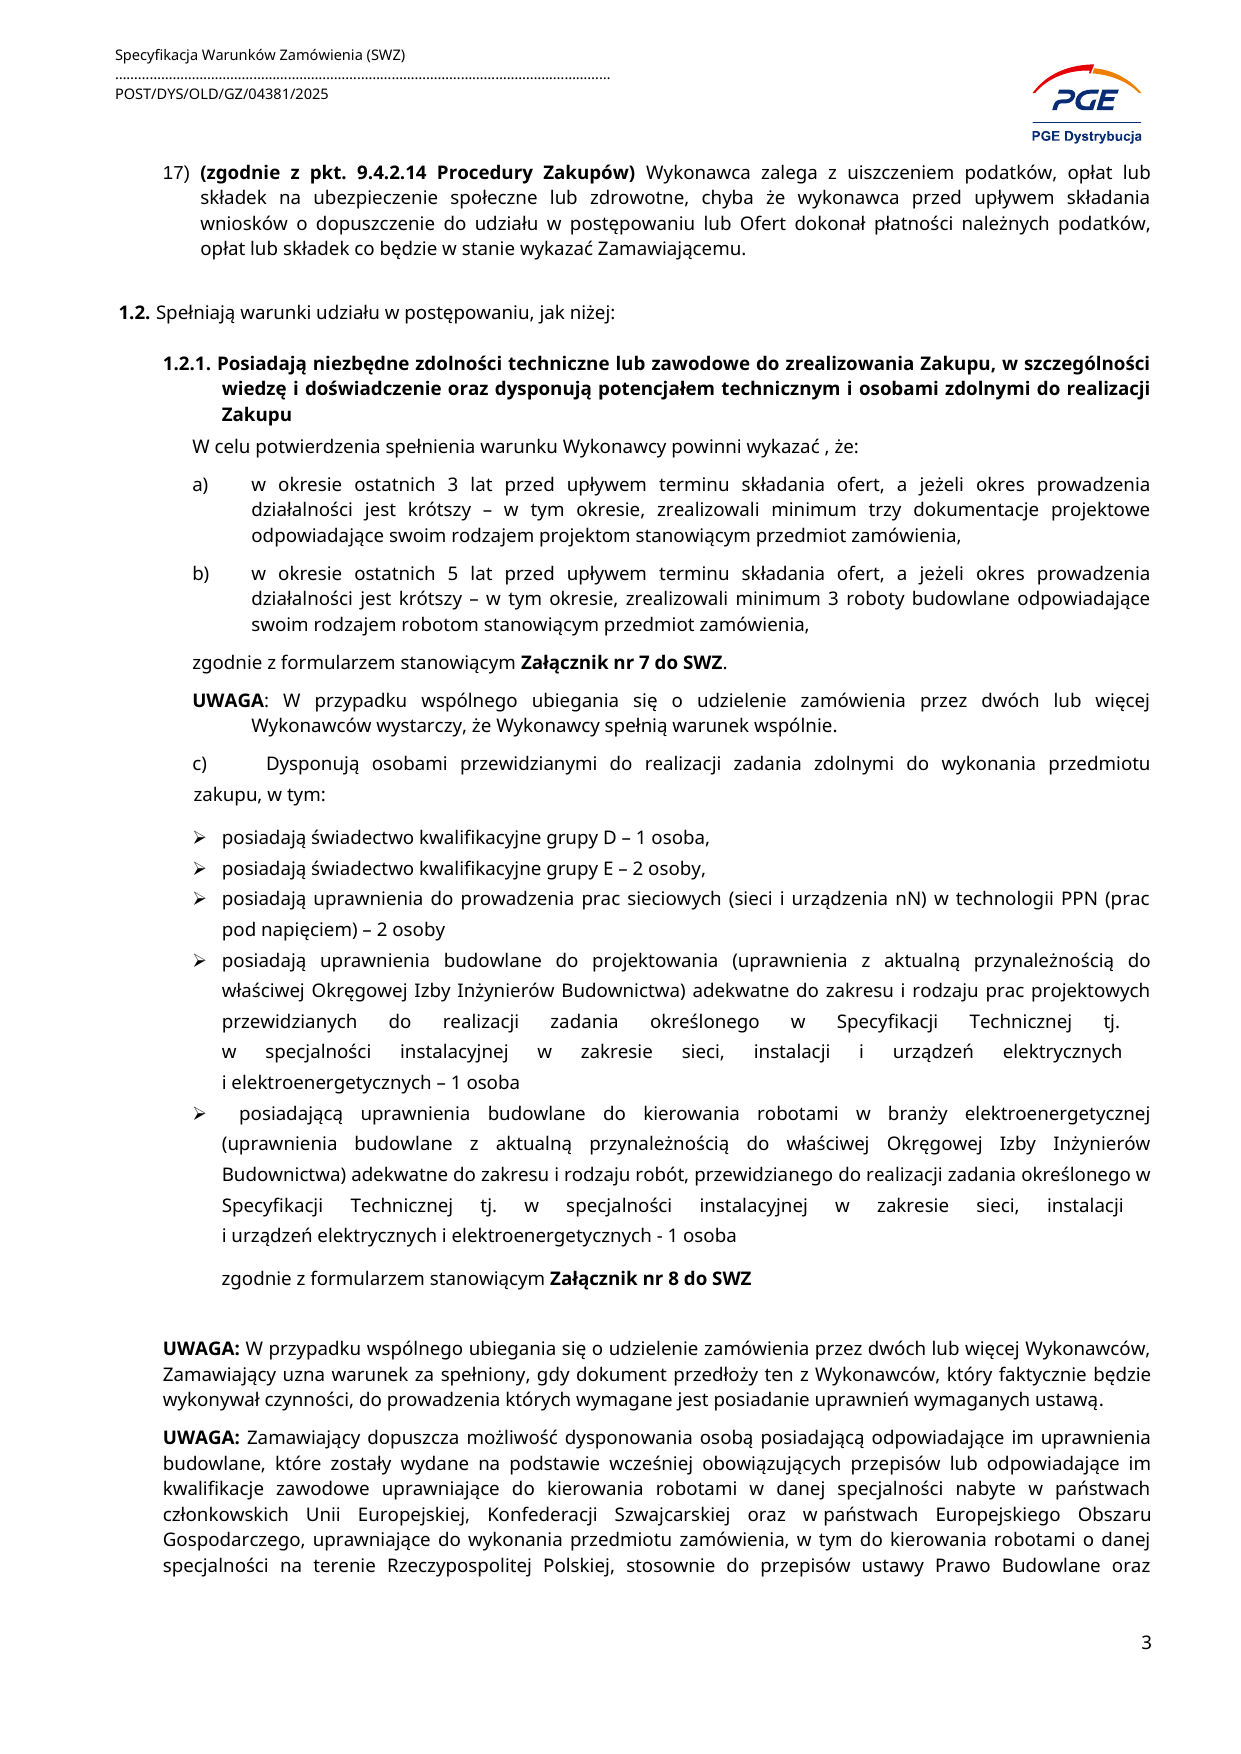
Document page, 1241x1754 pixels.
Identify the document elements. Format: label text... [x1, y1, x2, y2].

text zgodnie z formularzem stanowiącym Załącznik nr 8 do SWZ [221, 1266, 1152, 1291]
list Spełniają warunki udziału w postępowaniu, jak niżej: [118, 299, 1152, 325]
text UWAGA: W przypadku wspólnego ubiegania się o udzielenie zamówienia przez dwóch lub więcej Wykonawców wystarczy, że Wykonawcy spełnią warunek wspólnie. [192, 687, 1152, 738]
text b) w okresie ostatnich 5 lat przed upływem terminu składania ofert, a jeżeli okres prowadzenia działalności jest krótszy – w tym okresie, zrealizowali minimum 3 roboty budowlane odpowiadające swoim rodzajem robotom stanowiącym przedmiot zamówienia, [192, 560, 1152, 637]
list posiadają świadectwo kwalifikacyjne grupy E – 2 osoby, [192, 855, 1152, 881]
list posiadającą uprawnienia budowlane do kierowania robotami w branży elektroenergetycznej (uprawnienia budowlane z aktualną przynależnością do właściwej Okręgowej Izby Inżynierów Budownictwa) adekwatne do zakresu i rodzaju robót, przewidzianego do realizacji zadania określonego w Specyfikacji Technicznej tj. w specjalności instalacyjnej w zakresie sieci, instalacji i urządzeń elektrycznych i elektroenergetycznych - 1 osoba [192, 1100, 1152, 1248]
list posiadają uprawnienia do prowadzenia prac sieciowych (sieci i urządzenia nN) w technologii PPN (prac pod napięciem) – 2 osoby [192, 886, 1152, 942]
list posiadają świadectwo kwalifikacyjne grupy D – 1 osoba, [192, 824, 1152, 850]
text UWAGA: W przypadku wspólnego ubiegania się o udzielenie zamówienia przez dwóch lub więcej Wykonawców, Zamawiający uzna warunek za spełniony, gdy dokument przedłoży ten z Wykonawców, który faktycznie będzie wykonywał czynności, do prowadzenia których wymagane jest posiadanie uprawnień wymaganych ustawą. [163, 1335, 1152, 1412]
text zgodnie z formularzem stanowiącym Załącznik nr 7 do SWZ. [192, 649, 1152, 675]
text a) w okresie ostatnich 3 lat przed upływem terminu składania ofert, a jeżeli okres prowadzenia działalności jest krótszy – w tym okresie, zrealizowali minimum trzy dokumentacje projektowe odpowiadające swoim rodzajem projektom stanowiącym przedmiot zamówienia, [192, 471, 1152, 548]
text 1.2.1. Posiadają niezbędne zdolności techniczne lub zawodowe do zrealizowania Zakupu, w szczególności wiedzę i doświadczenie oraz dysponują potencjałem technicznym i osobami zdolnymi do realizacji Zakupu [163, 350, 1152, 427]
list Dysponują osobami przewidzianymi do realizacji zadania zdolnymi do wykonania przedmiotu zakupu, w tym: [192, 751, 1152, 807]
list (zgodnie z pkt. 9.4.2.14 Procedury Zakupów) Wykonawca zalega z uiszczeniem podatków, opłat lub składek na ubezpieczenie społeczne lub zdrowotne, chyba że wykonawca przed upływem składania wniosków o dopuszczenie do udziału w postępowaniu lub Ofert dokonał płatności należnych podatków, opłat lub składek co będzie w stanie wykazać Zamawiającemu. [163, 159, 1152, 261]
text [163, 1424, 1152, 1578]
text W celu potwierdzenia spełnienia warunku Wykonawcy powinni wykazać , że: [192, 433, 1152, 458]
list posiadają uprawnienia budowlane do projektowania (uprawnienia z aktualną przynależnością do właściwej Okręgowej Izby Inżynierów Budownictwa) adekwatne do zakresu i rodzaju prac projektowych przewidzianych do realizacji zadania określonego w Specyfikacji Technicznej tj. w specjalności instalacyjnej w zakresie sieci, instalacji i urządzeń elektrycznych i elektroenergetycznych – 1 osoba [192, 947, 1152, 1095]
